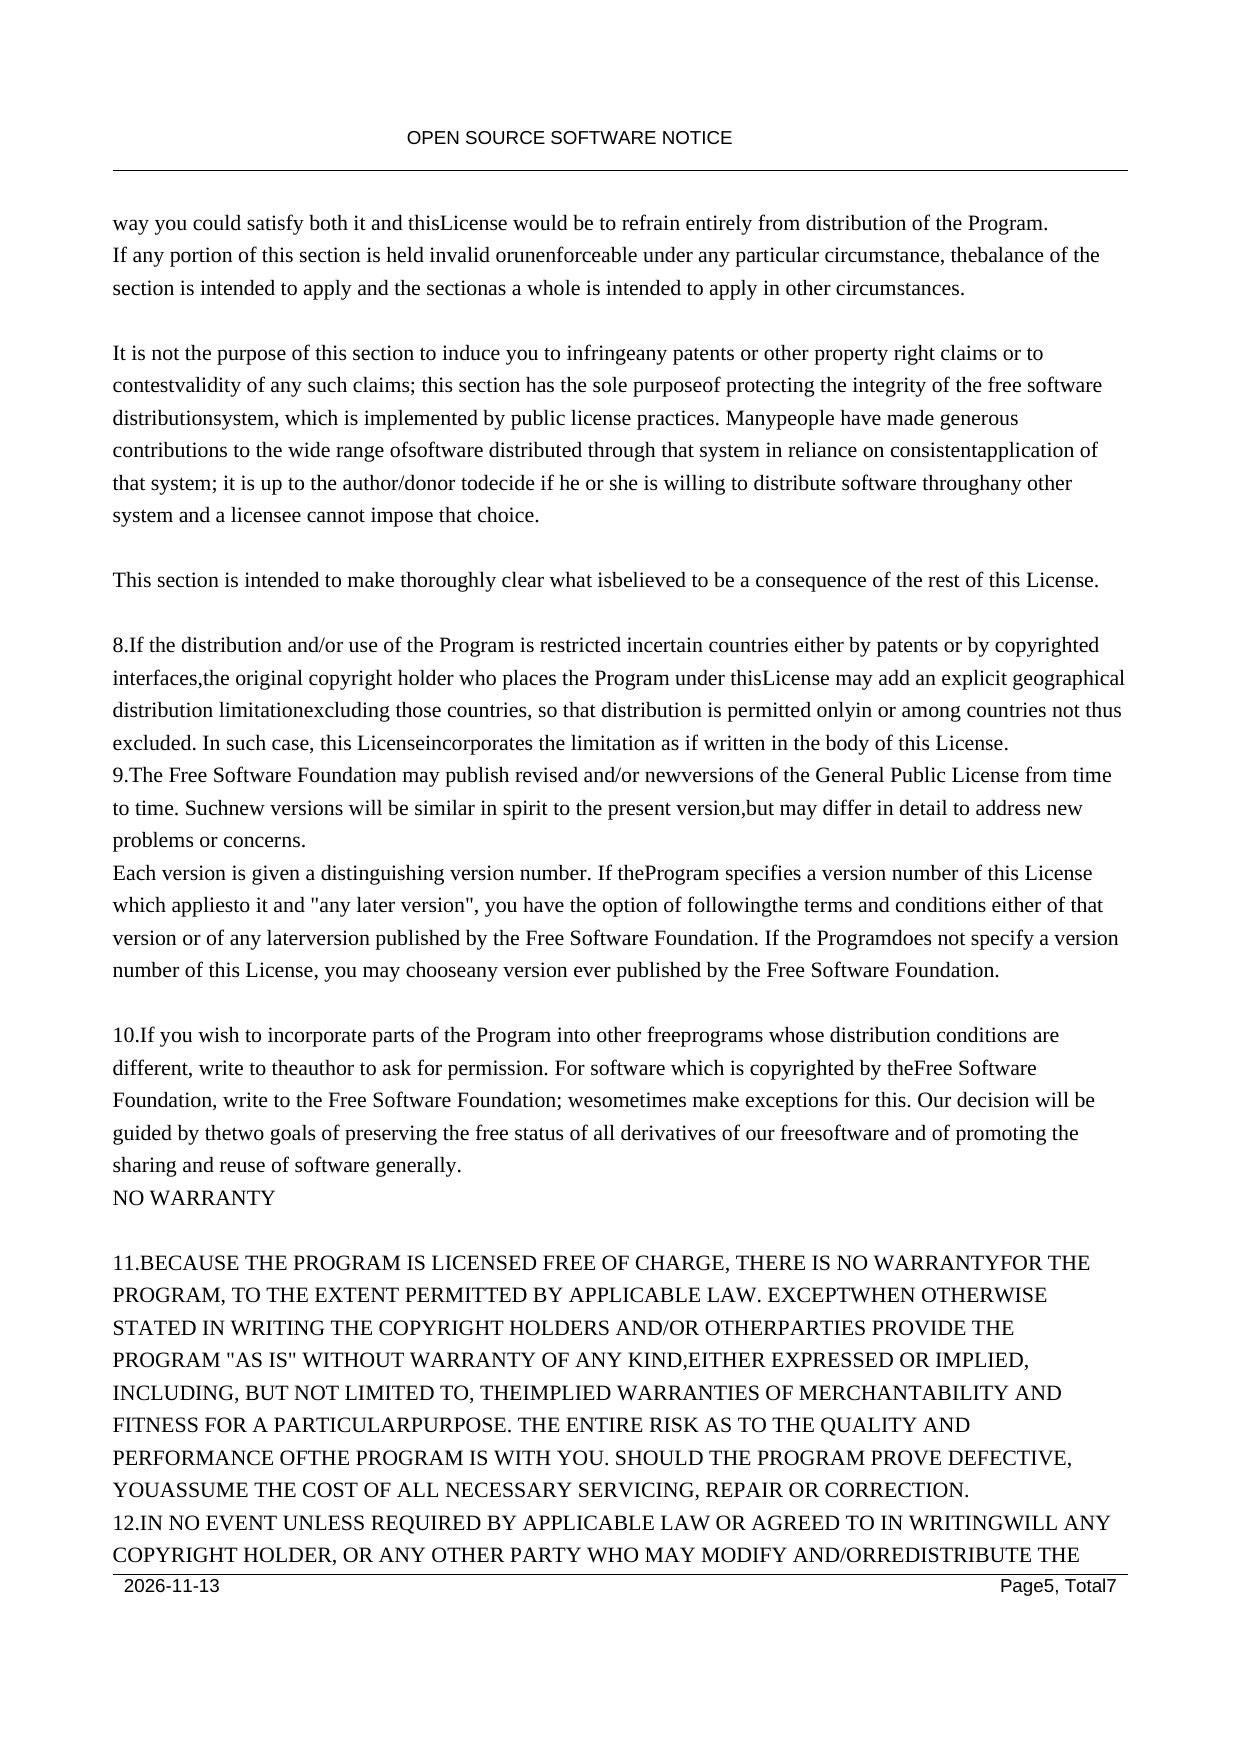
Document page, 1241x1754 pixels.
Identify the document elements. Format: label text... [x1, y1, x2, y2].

text 10.If you wish to incorporate parts of the Program into other freeprograms whose distribution conditions are different, write to theauthor to ask for permission. For software which is copyrighted by theFree Software Foundation, write to the Free Software Foundation; wesometimes make exceptions for this. Our decision will be guided by thetwo goals of preserving the free status of all derivatives of our freesoftware and of promoting the sharing and reuse of software generally. [112, 1019, 1128, 1181]
text NO WARRANTY [112, 1181, 1128, 1214]
text 11.BECAUSE THE PROGRAM IS LICENSED FREE OF CHARGE, THERE IS NO WARRANTYFOR THE PROGRAM, TO THE EXTENT PERMITTED BY APPLICABLE LAW. EXCEPTWHEN OTHERWISE STATED IN WRITING THE COPYRIGHT HOLDERS AND/OR OTHERPARTIES PROVIDE THE PROGRAM "AS IS" WITHOUT WARRANTY OF ANY KIND,EITHER EXPRESSED OR IMPLIED, INCLUDING, BUT NOT LIMITED TO, THEIMPLIED WARRANTIES OF MERCHANTABILITY AND FITNESS FOR A PARTICULARPURPOSE. THE ENTIRE RISK AS TO THE QUALITY AND PERFORMANCE OFTHE PROGRAM IS WITH YOU. SHOULD THE PROGRAM PROVE DEFECTIVE, YOUASSUME THE COST OF ALL NECESSARY SERVICING, REPAIR OR CORRECTION. [112, 1246, 1128, 1506]
text 9.The Free Software Foundation may publish revised and/or newversions of the General Public License from time to time. Suchnew versions will be similar in spirit to the present version,but may differ in detail to address new problems or concerns. [112, 759, 1128, 856]
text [112, 206, 1128, 239]
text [112, 1506, 1128, 1571]
text This section is intended to make thoroughly clear what isbelieved to be a consequence of the rest of this License. [112, 564, 1128, 596]
text It is not the purpose of this section to induce you to infringeany patents or other property right claims or to contestvalidity of any such claims; this section has the sole purposeof protecting the integrity of the free software distributionsystem, which is implemented by public license practices. Manypeople have made generous contributions to the wide range ofsoftware distributed through that system in reliance on consistentapplication of that system; it is up to the author/donor todecide if he or she is willing to distribute software throughany other system and a licensee cannot impose that choice. [112, 336, 1128, 531]
text If any portion of this section is held invalid orunenforceable under any particular circumstance, thebalance of the section is intended to apply and the sectionas a whole is intended to apply in other circumstances. [112, 239, 1128, 304]
text Each version is given a distinguishing version number. If theProgram specifies a version number of this License which appliesto it and "any later version", you have the option of followingthe terms and conditions either of that version or of any laterversion published by the Free Software Foundation. If the Programdoes not specify a version number of this License, you may chooseany version ever published by the Free Software Foundation. [112, 856, 1128, 986]
text 8.If the distribution and/or use of the Program is restricted incertain countries either by patents or by copyrighted interfaces,the original copyright holder who places the Program under thisLicense may add an explicit geographical distribution limitationexcluding those countries, so that distribution is permitted onlyin or among countries not thus excluded. In such case, this Licenseincorporates the limitation as if written in the body of this License. [112, 629, 1128, 759]
